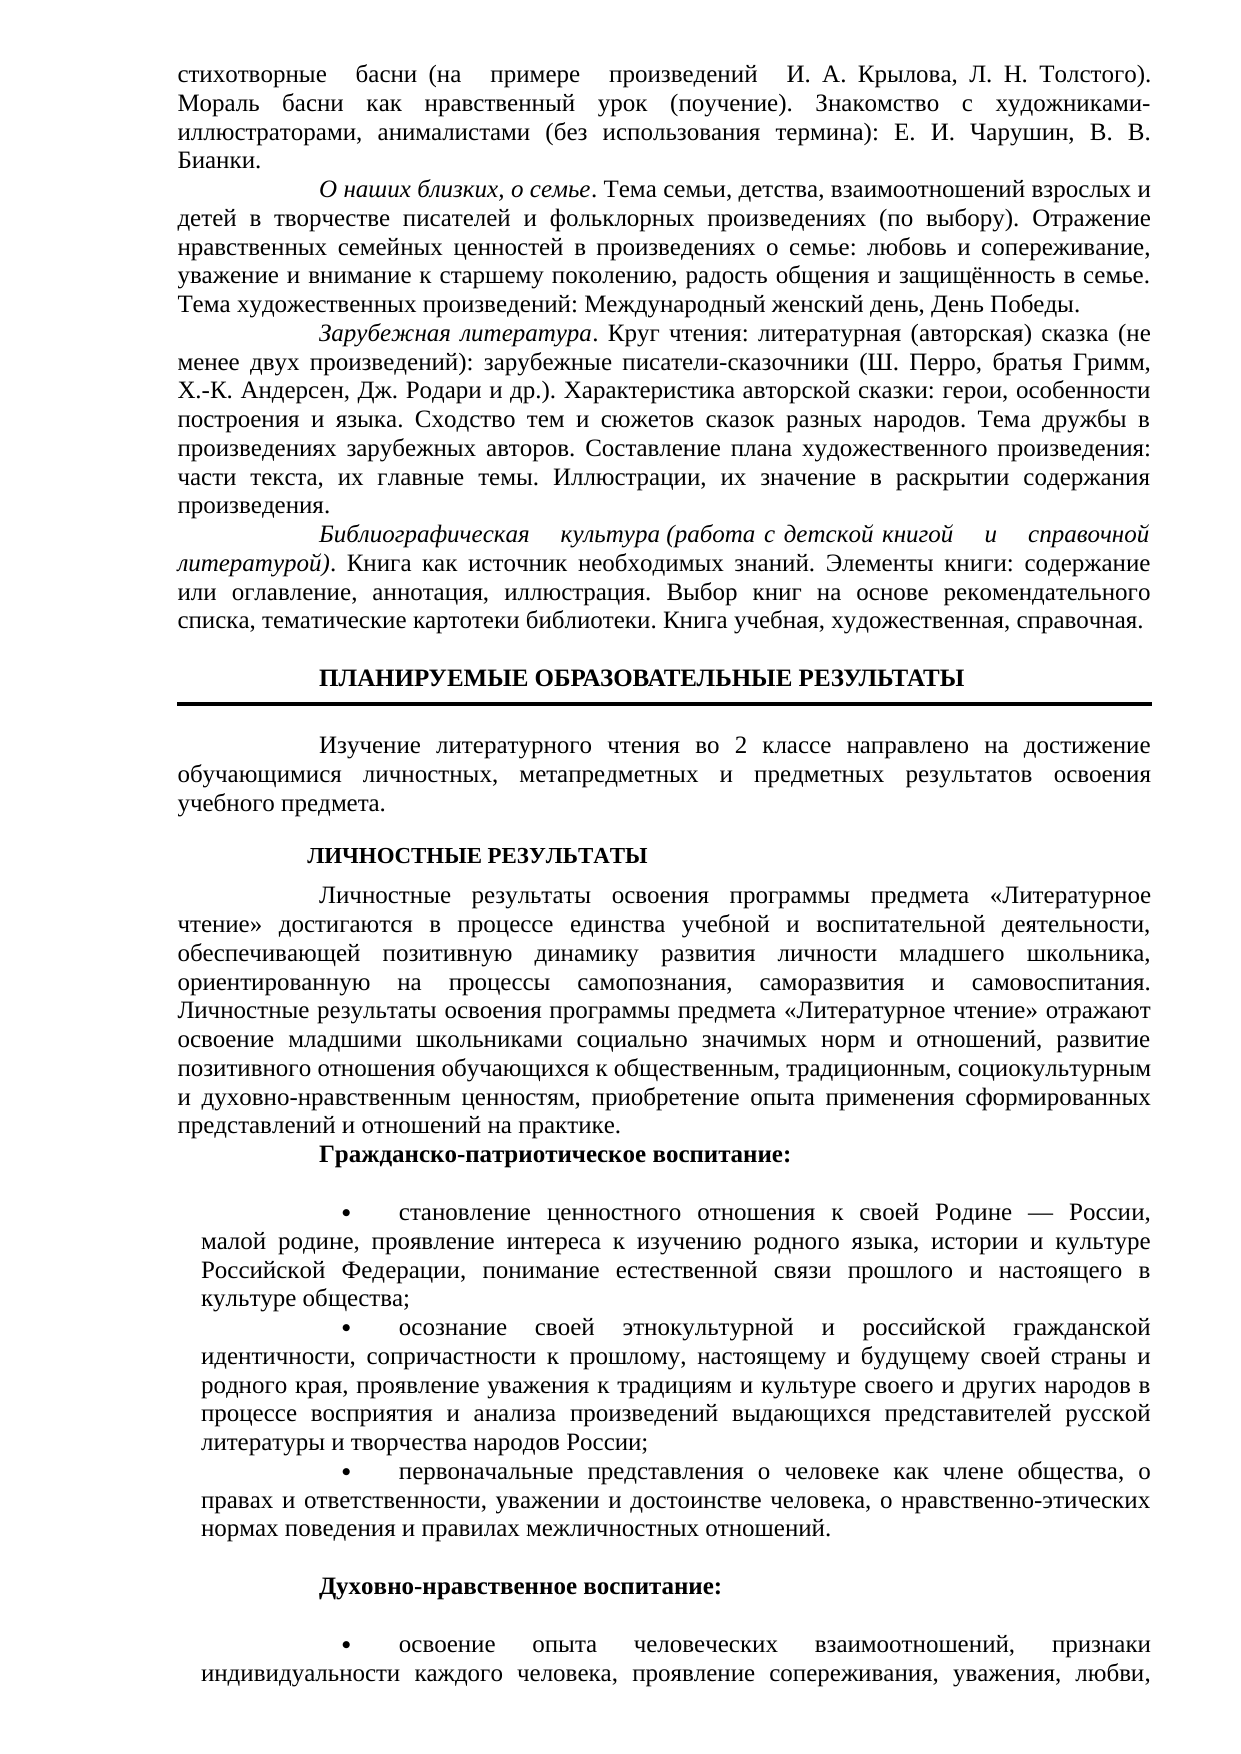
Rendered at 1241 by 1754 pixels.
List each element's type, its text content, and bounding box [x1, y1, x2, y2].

text ПЛАНИРУЕМЫЕ ОБРАЗОВАТЕЛЬНЫЕ РЕЗУЛЬТАТЫ [177, 663, 1152, 702]
text О наших близких, о семье. Тема семьи, детства, взаимоотношений взрослых и детей в творчестве писателей и фольклорных произведениях (по выбору). Отражение нравственных семейных ценностей в произведениях о семье: любовь и сопереживание, уважение и внимание к старшему поколению, радость общения и защищённость в семье. Тема художественных произведений: Международный женский день, День Победы. [177, 174, 1152, 318]
text ЛИЧНОСТНЫЕ РЕЗУЛЬТАТЫ [177, 842, 1152, 868]
text Духовно-нравственное воспитание: [177, 1571, 1152, 1600]
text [177, 59, 1152, 174]
text Библиографическая культура (работа с детской книгой и справочной литературой). Книга как источник необходимых знаний. Элементы книги: содержание или оглавление, аннотация, иллюстрация. Выбор книг на основе рекомендательного списка, тематические картотеки библиотеки. Книга учебная, художественная, справочная. [177, 519, 1152, 634]
text Личностные результаты освоения программы предмета «Литературное чтение» достигаются в процессе единства учебной и воспитательной деятельности, обеспечивающей позитивную динамику развития личности младшего школьника, ориентированную на процессы самопознания, саморазвития и самовоспитания. Личностные результаты освоения программы предмета «Литературное чтение» отражают освоение младшими школьниками социально значимых норм и отношений, развитие позитивного отношения обучающихся к общественным, традиционным, социокультурным и духовно-нравственным ценностям, приобретение опыта применения сформированных представлений и отношений на практике. [177, 881, 1152, 1139]
list становление ценностного отношения к своей Родине — России, малой родине, проявление интереса к изучению родного языка, истории и культуре Российской Федерации, понимание естественной связи прошлого и настоящего в культуре общества; [201, 1197, 1152, 1312]
list осознание своей этнокультурной и российской гражданской идентичности, сопричастности к прошлому, настоящему и будущему своей страны и родного края, проявление уважения к традициям и культуре своего и других народов в процессе восприятия и анализа произведений выдающихся представителей русской литературы и творчества народов России; [201, 1312, 1152, 1456]
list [201, 1629, 1152, 1687]
list первоначальные представления о человеке как члене общества, о правах и ответственности, уважении и достоинстве человека, о нравственно-этических нормах поведения и правилах межличностных отношений. [201, 1456, 1152, 1542]
text Изучение литературного чтения во 2 классе направлено на достижение обучающимися личностных, метапредметных и предметных результатов освоения учебного предмета. [177, 731, 1152, 817]
text Гражданско-патриотическое воспитание: [177, 1139, 1152, 1168]
text Зарубежная литература. Круг чтения: литературная (авторская) сказка (не менее двух произведений): зарубежные писатели-сказочники (Ш. Перро, братья Гримм, Х.-К. Андерсен, Дж. Родари и др.). Характеристика авторской сказки: герои, особенности построения и языка. Сходство тем и сюжетов сказок разных народов. Тема дружбы в произведениях зарубежных авторов. Составление плана художественного произведения: части текста, их главные темы. Иллюстрации, их значение в раскрытии содержания произведения. [177, 318, 1152, 519]
